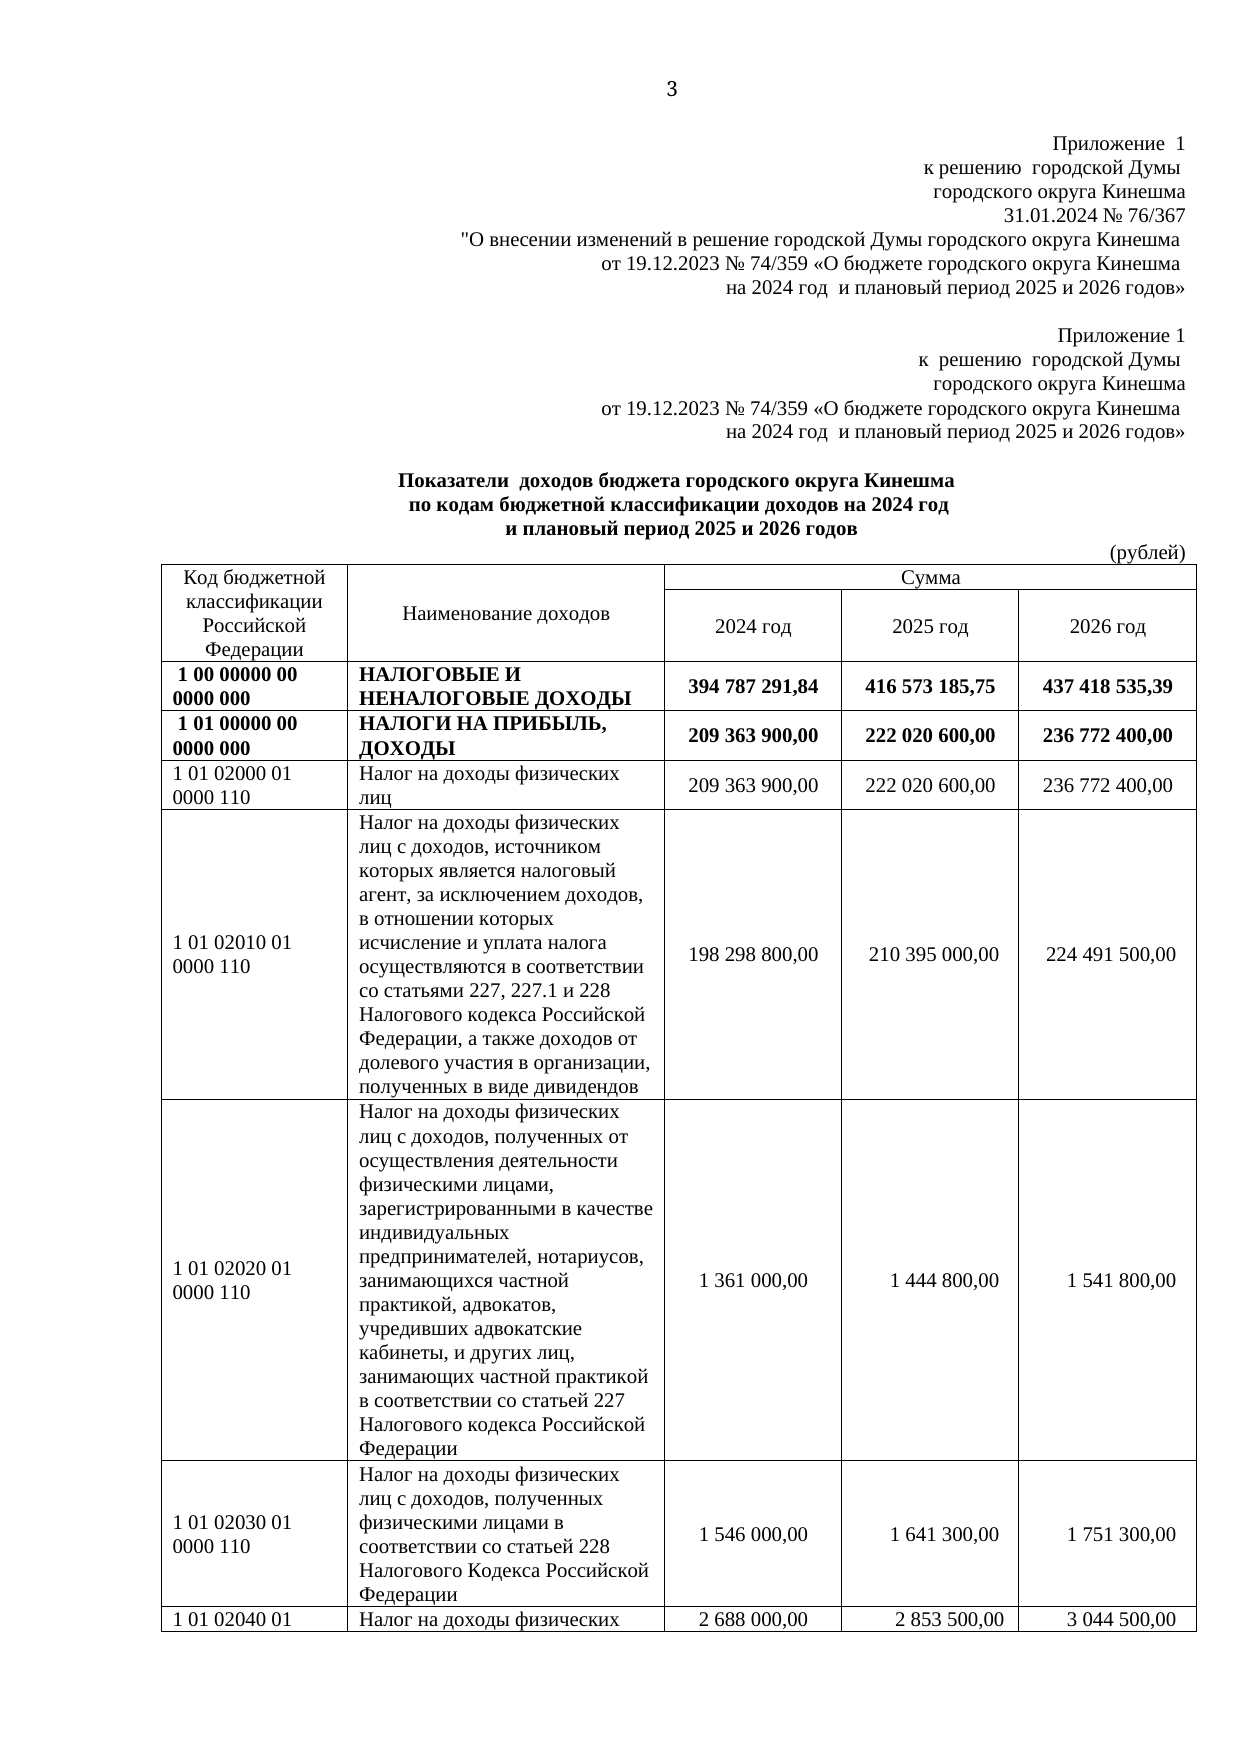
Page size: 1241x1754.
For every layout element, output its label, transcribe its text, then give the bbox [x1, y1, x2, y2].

table_cell 209 363 900,00 [665, 761, 841, 809]
table_cell 236 772 400,00 [1019, 711, 1196, 759]
table_cell Показатели доходов бюджета городского округа Кинешма по кодам бюджетной классификации доходов на 2024 год и плановый период 2025 и 2026 годов [161, 468, 1197, 540]
table_cell Наименование доходов [348, 565, 664, 661]
table_cell 1 01 02030 01 0000 110 [162, 1461, 347, 1606]
table_cell 222 020 600,00 [842, 761, 1018, 809]
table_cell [348, 1607, 664, 1631]
table_cell НАЛОГИ НА ПРИБЫЛЬ, ДОХОДЫ [348, 711, 664, 759]
table_cell Сумма [665, 565, 1196, 589]
table_cell 1 751 300,00 [1019, 1461, 1196, 1606]
table_cell Налог на доходы физических лиц с доходов, полученных физическими лицами в соответствии со статьей 228 Налогового Кодекса Российской Федерации [348, 1461, 664, 1606]
table_cell 394 787 291,84 [665, 662, 841, 710]
table_cell 3 044 500,00 [1019, 1607, 1196, 1631]
table_cell 198 298 800,00 [665, 810, 841, 1098]
table_cell 1 444 800,00 [842, 1100, 1018, 1460]
table_cell 1 01 02020 01 0000 110 [162, 1100, 347, 1460]
table_cell 236 772 400,00 [1019, 761, 1196, 809]
table_cell Приложение 1 к решению городской Думы городского округа Кинешма от 19.12.2023 № 74/359 «О бюджете городского округа Кинешма на 2024 год и плановый период 2025 и 2026 годов» [161, 323, 1197, 468]
table_cell 2 688 000,00 [665, 1607, 841, 1631]
table_cell 1 541 800,00 [1019, 1100, 1196, 1460]
table_cell 416 573 185,75 [842, 662, 1018, 710]
table_cell 222 020 600,00 [842, 711, 1018, 759]
table_cell Налог на доходы физических лиц [348, 761, 664, 809]
table_cell 1 01 02010 01 0000 110 [162, 810, 347, 1098]
table_cell (рублей) [161, 540, 1197, 564]
table_cell Налог на доходы физических лиц с доходов, источником которых является налоговый агент, за исключением доходов, в отношении которых исчисление и уплата налога осуществляются в соответствии со статьями 227, 227.1 и 228 Налогового кодекса Российской Федерации, а также доходов от долевого участия в организации, полученных в виде дивидендов [348, 810, 664, 1098]
table_cell 1 546 000,00 [665, 1461, 841, 1606]
table_cell 2026 год [1019, 590, 1196, 661]
table_header Приложение 1 к решению городской Думы городского округа Кинешма 31.01.2024 № 76/367 "О внесении изменений в решение городской Думы городского округа Кинешма от 19.12.2023 № 74/359 «О бюджете городского округа Кинешма на 2024 год и плановый период 2025 и 2026 годов» [161, 131, 1197, 323]
table_cell 1 361 000,00 [665, 1100, 841, 1460]
table_cell 2024 год [665, 590, 841, 661]
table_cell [162, 1607, 347, 1631]
table_cell Код бюджетной классификации Российской Федерации [162, 565, 347, 661]
table_cell 1 00 00000 00 0000 000 [162, 662, 347, 710]
table_cell 224 491 500,00 [1019, 810, 1196, 1098]
table_cell 1 01 02000 01 0000 110 [162, 761, 347, 809]
table_cell Налог на доходы физических лиц с доходов, полученных от осуществления деятельности физическими лицами, зарегистрированными в качестве индивидуальных предпринимателей, нотариусов, занимающихся частной практикой, адвокатов, учредивших адвокатские кабинеты, и других лиц, занимающих частной практикой в соответствии со статьей 227 Налогового кодекса Российской Федерации [348, 1100, 664, 1460]
table_cell 437 418 535,39 [1019, 662, 1196, 710]
table_cell 210 395 000,00 [842, 810, 1018, 1098]
table_cell 209 363 900,00 [665, 711, 841, 759]
table_cell НАЛОГОВЫЕ И НЕНАЛОГОВЫЕ ДОХОДЫ [348, 662, 664, 710]
table_cell 1 01 00000 00 0000 000 [162, 711, 347, 759]
table_cell 2025 год [842, 590, 1018, 661]
table_cell 1 641 300,00 [842, 1461, 1018, 1606]
table_cell 2 853 500,00 [842, 1607, 1018, 1631]
